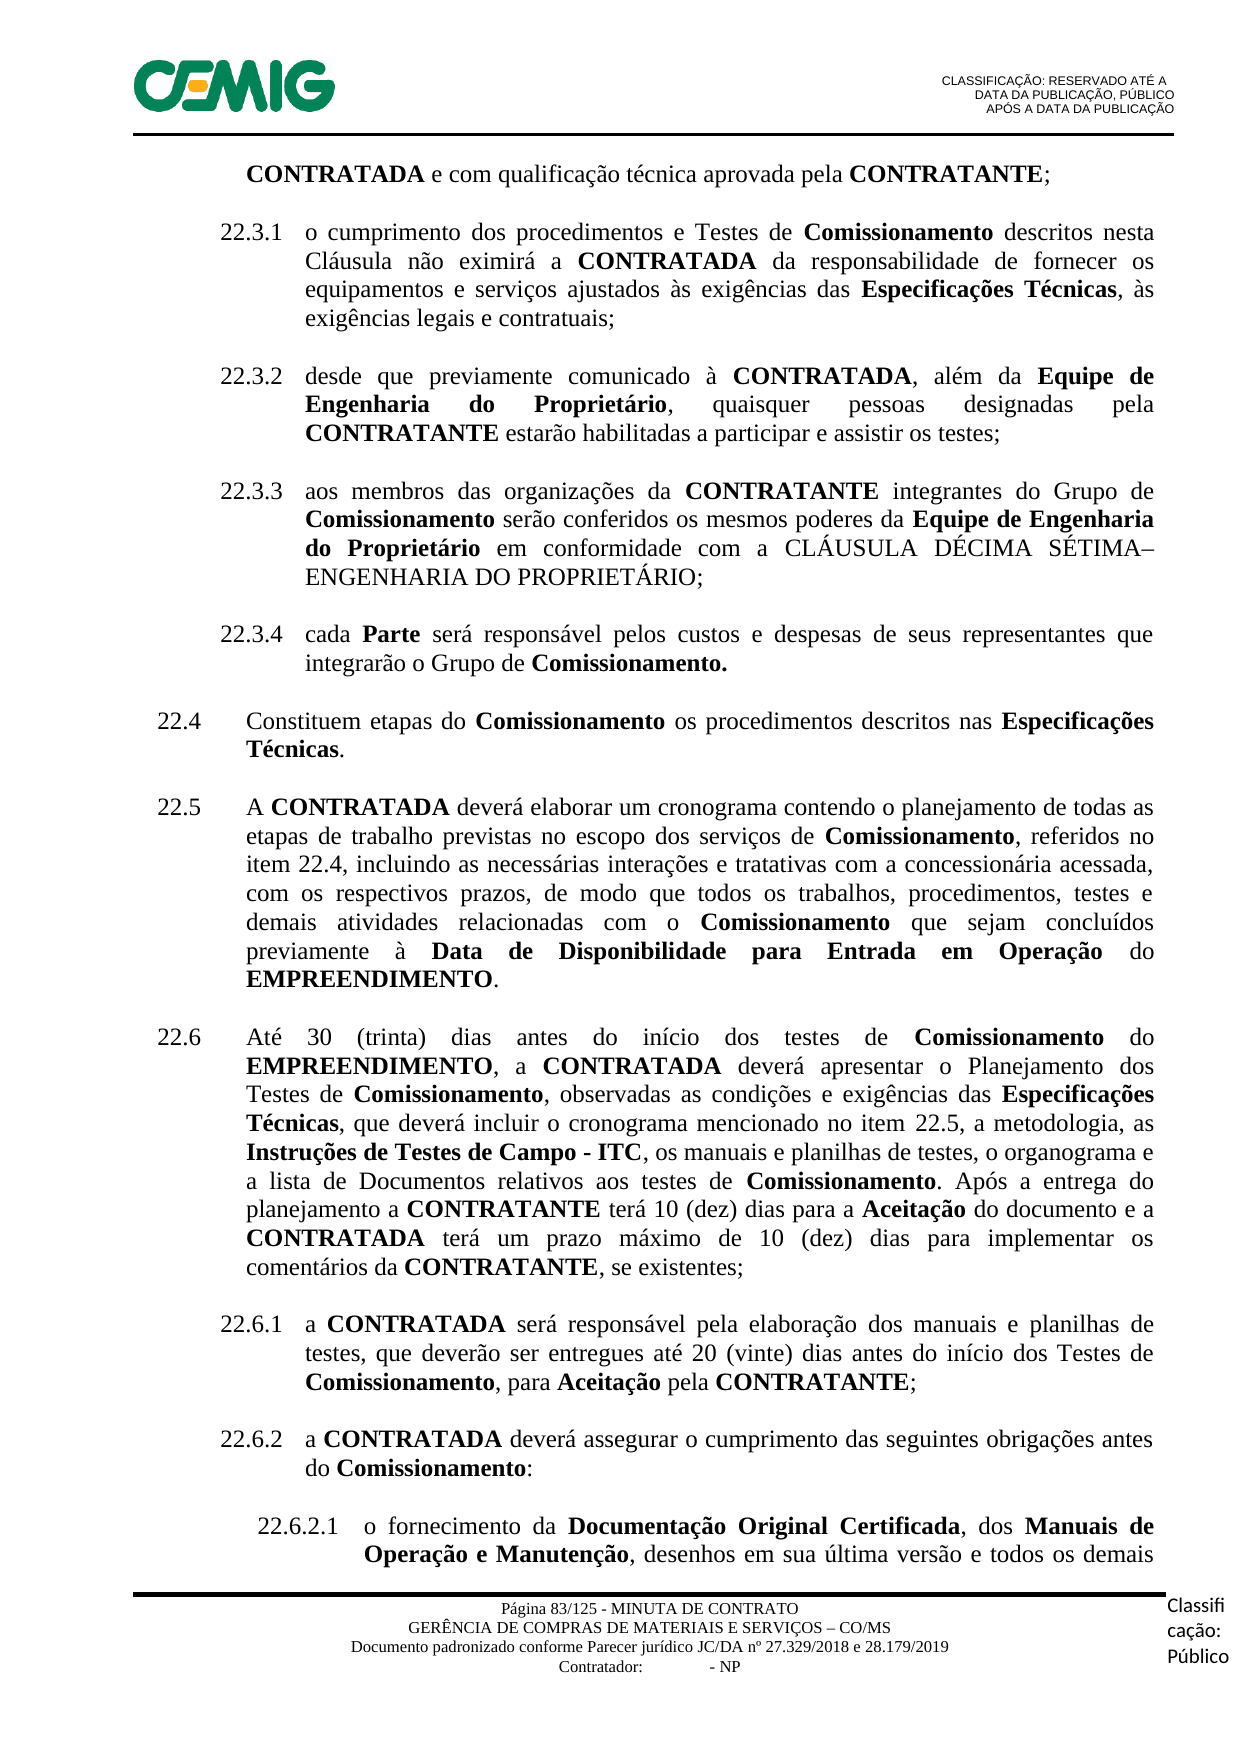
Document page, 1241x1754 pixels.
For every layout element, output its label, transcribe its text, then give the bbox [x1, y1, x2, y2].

list a CONTRATADA será responsável pela elaboração dos manuais e planilhas de testes, que deverão ser entregues até 20 (vinte) dias antes do início dos Testes de Comissionamento, para Aceitação pela CONTRATANTE; [220, 1309, 1154, 1396]
list desde que previamente comunicado à CONTRATADA, além da Equipe de Engenharia do Proprietário, quaisquer pessoas designadas pela CONTRATANTE estarão habilitadas a participar e assistir os testes; [220, 361, 1154, 447]
list a CONTRATADA deverá assegurar o cumprimento das seguintes obrigações antes do Comissionamento: [220, 1424, 1154, 1482]
picture [132, 59, 336, 113]
list Até 30 (trinta) dias antes do início dos testes de Comissionamento do EMPREENDIMENTO, a CONTRATADA deverá apresentar o Planejamento dos Testes de Comissionamento, observadas as condições e exigências das Especificações Técnicas, que deverá incluir o cronograma mencionado no item 22.5, a metodologia, as Instruções de Testes de Campo - ITC, os manuais e planilhas de testes, o organograma e a lista de Documentos relativos aos testes de Comissionamento. Após a entrega do planejamento a CONTRATANTE terá 10 (dez) dias para a Aceitação do documento e a CONTRATADA terá um prazo máximo de 10 (dez) dias para implementar os comentários da CONTRATANTE, se existentes; [157, 1022, 1154, 1281]
list Constituem etapas do Comissionamento os procedimentos descritos nas Especificações Técnicas. [157, 706, 1154, 763]
list aos membros das organizações da CONTRATANTE integrantes do Grupo de Comissionamento serão conferidos os mesmos poderes da Equipe de Engenharia do Proprietário em conformidade com a CLÁUSULA DÉCIMA SÉTIMA– ENGENHARIA DO PROPRIETÁRIO; [220, 476, 1154, 591]
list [257, 1511, 1154, 1568]
list o cumprimento dos procedimentos e Testes de Comissionamento descritos nesta Cláusula não eximirá a CONTRATADA da responsabilidade de fornecer os equipamentos e serviços ajustados às exigências das Especificações Técnicas, às exigências legais e contratuais; [220, 217, 1154, 332]
list A CONTRATADA deverá elaborar um cronograma contendo o planejamento de todas as etapas de trabalho previstas no escopo dos serviços de Comissionamento, referidos no item 22.4, incluindo as necessárias interações e tratativas com a concessionária acessada, com os respectivos prazos, de modo que todos os trabalhos, procedimentos, testes e demais atividades relacionadas com o Comissionamento que sejam concluídos previamente à Data de Disponibilidade para Entrada em Operação do EMPREENDIMENTO. [157, 792, 1154, 993]
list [157, 159, 1154, 188]
list cada Parte será responsável pelos custos e despesas de seus representantes que integrarão o Grupo de Comissionamento. [220, 619, 1154, 677]
